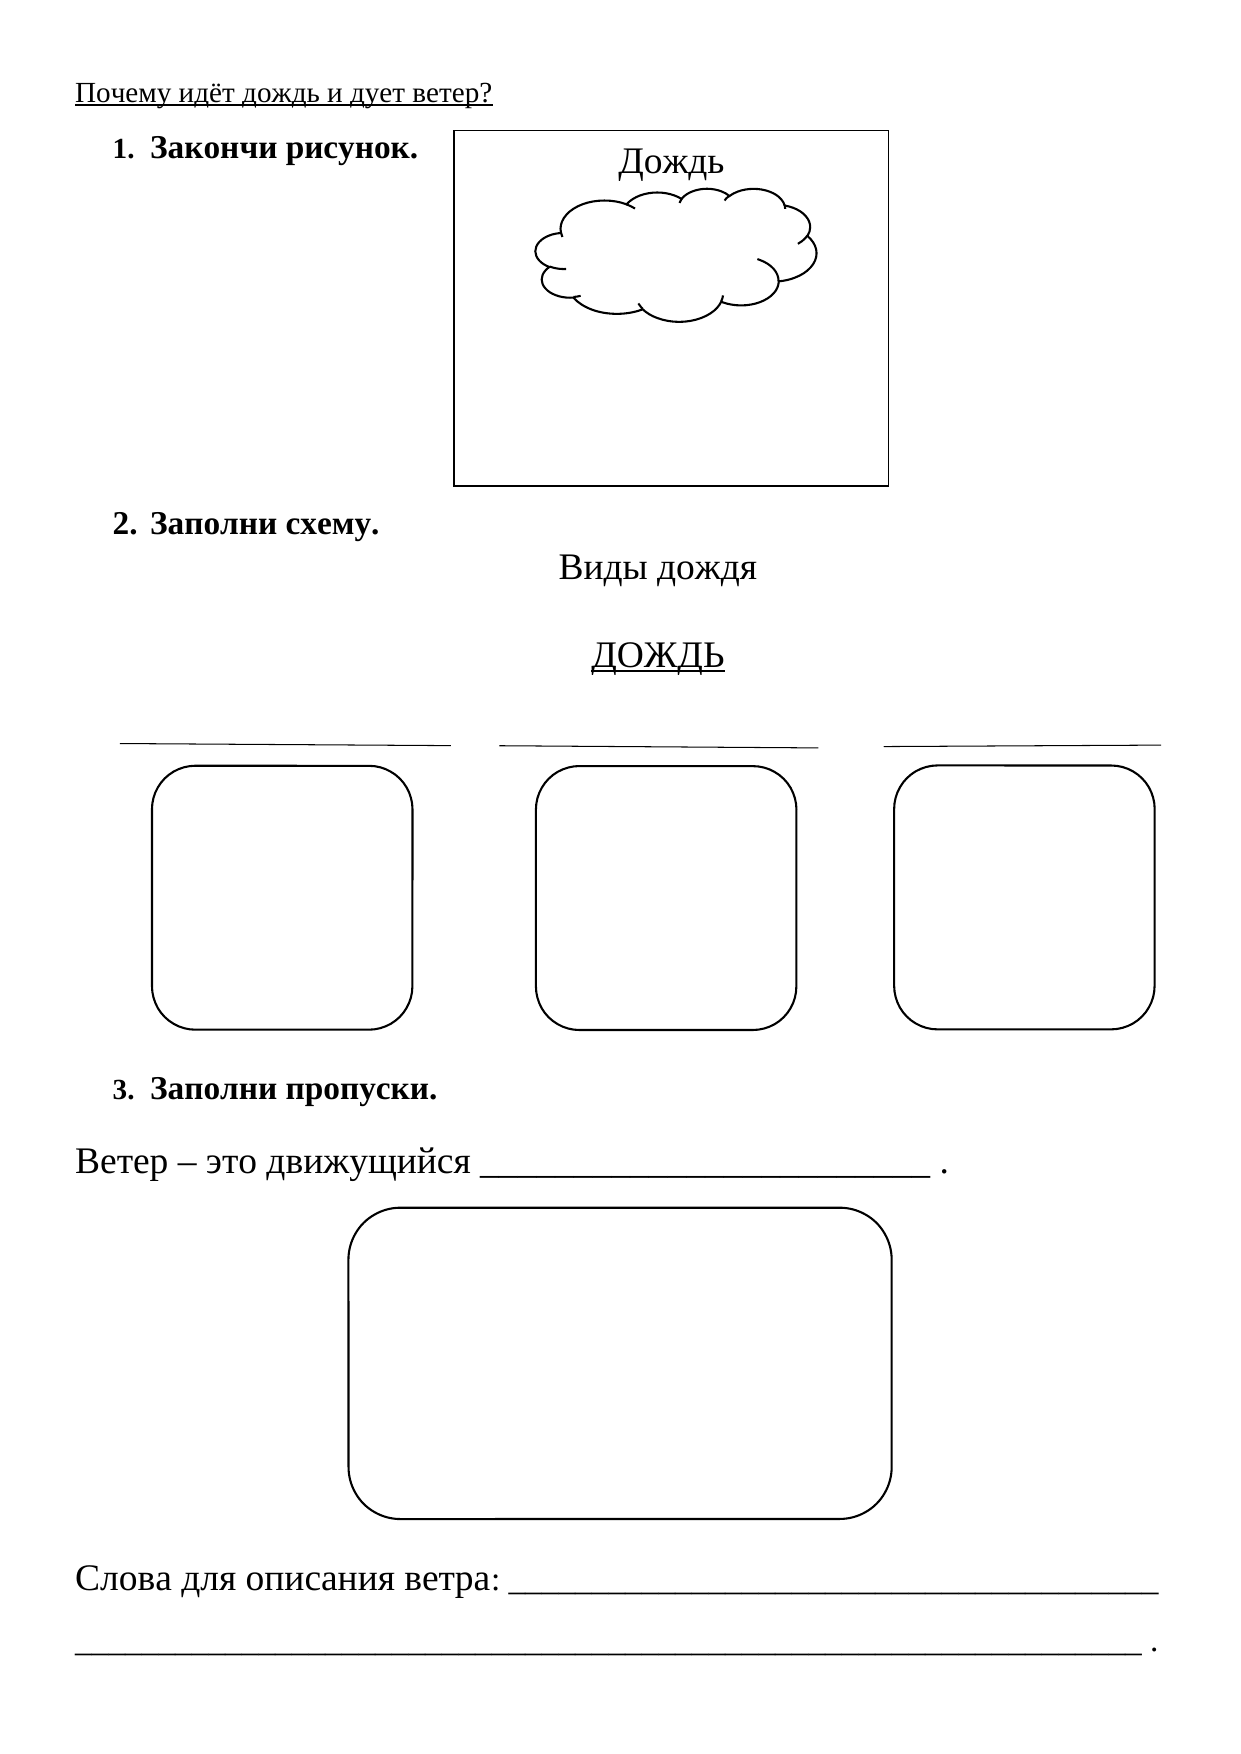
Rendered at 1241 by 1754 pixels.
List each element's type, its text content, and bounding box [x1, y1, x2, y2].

list Слова для описания ветра: _______________________________________ [75, 1556, 1165, 1599]
list ДОЖДЬ [150, 632, 1165, 676]
text Почему идёт дождь и дует ветер? [75, 75, 1165, 108]
list Закончи рисунок. [112, 128, 1165, 166]
list Ветер – это движущийся ________________________ . [75, 1139, 1165, 1182]
list Заполни пропуски. [112, 1068, 1165, 1137]
list Виды дождя [150, 544, 1165, 588]
list ________________________________________________________________ . [75, 1621, 1165, 1659]
list Заполни схему. [112, 503, 1165, 542]
